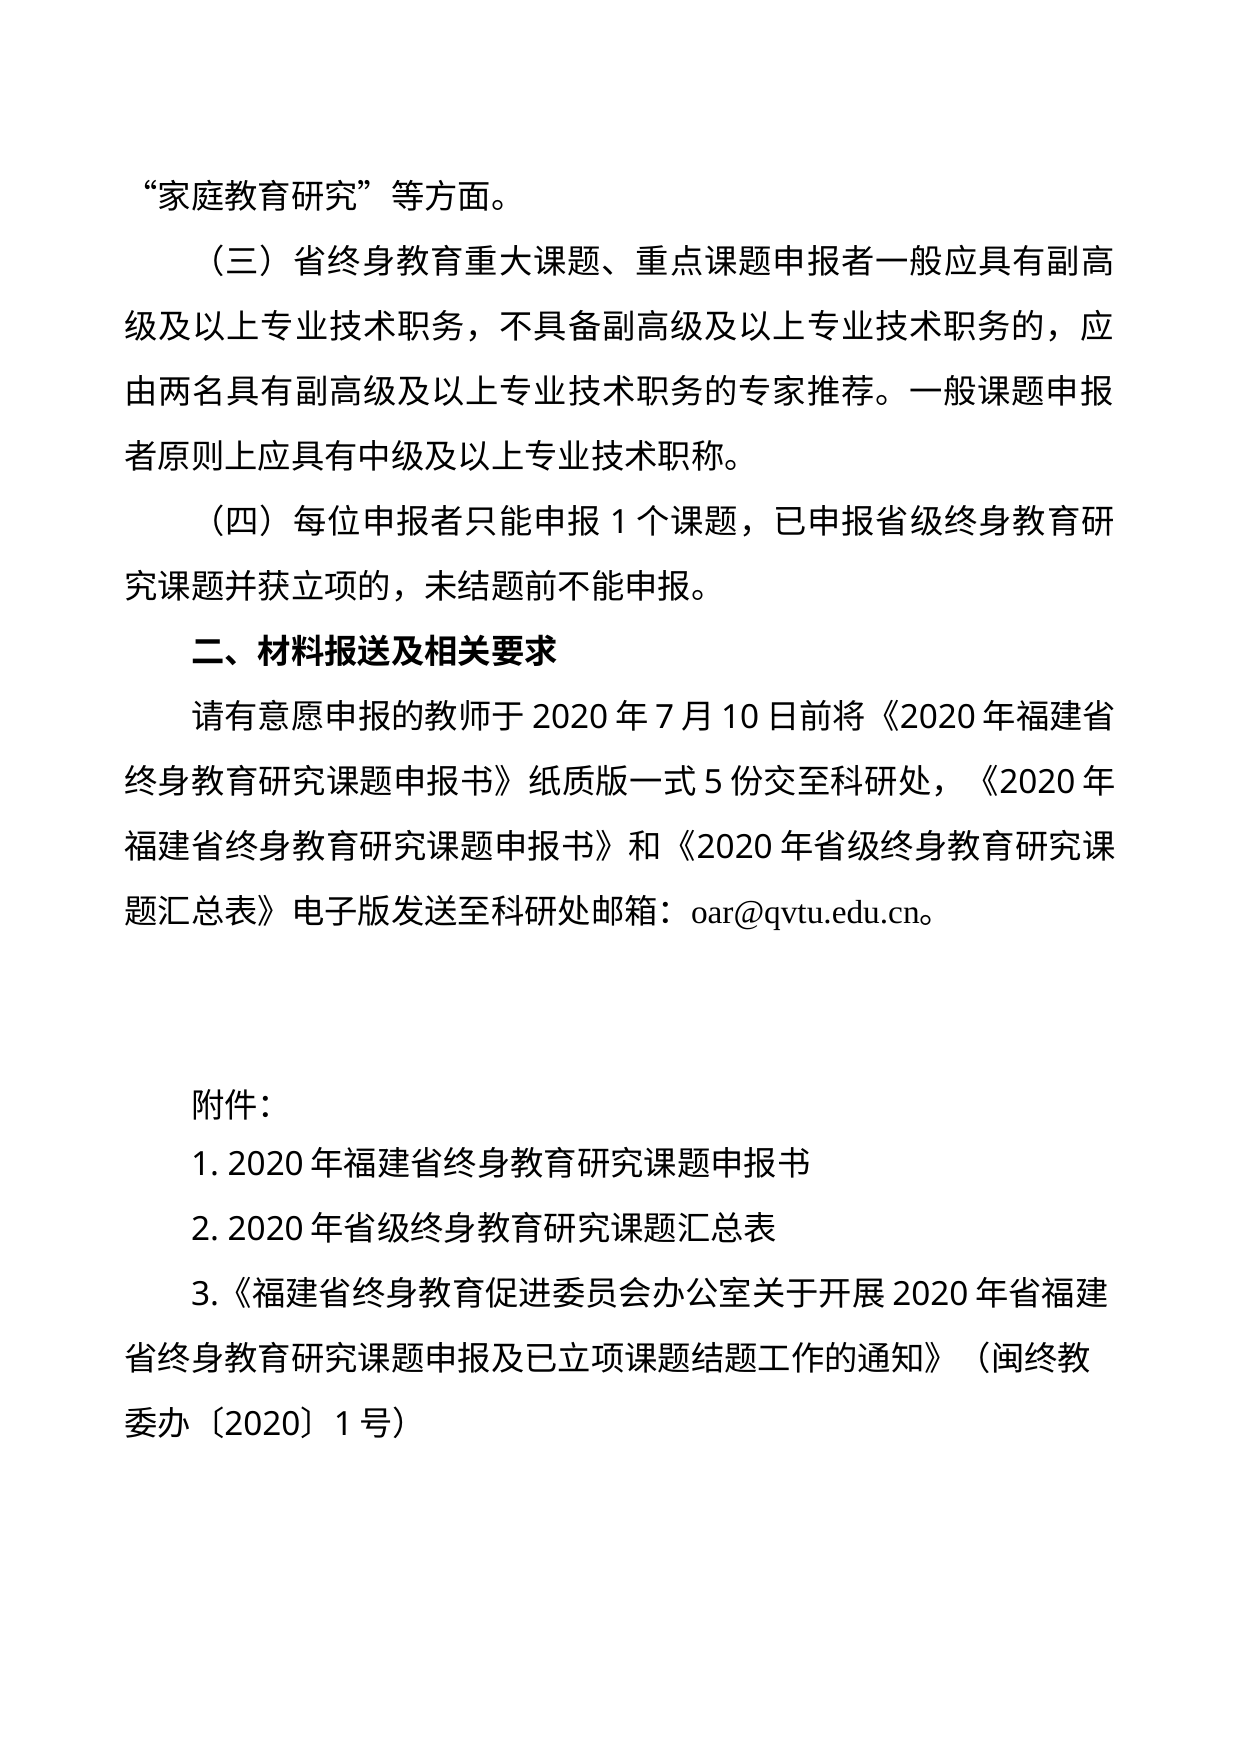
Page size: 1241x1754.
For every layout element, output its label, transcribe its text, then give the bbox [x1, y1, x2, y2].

text 请有意愿申报的教师于2020年7月10日前将《2020年福建省终身教育研究课题申报书》纸质版一式5份交至科研处，《2020年福建省终身教育研究课题申报书》和《2020年省级终身教育研究课题汇总表》电子版发送至科研处邮箱：oar@qvtu.edu.cn。 [124, 682, 1116, 942]
text 1. 2020年福建省终身教育研究课题申报书 [124, 1128, 1116, 1193]
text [124, 162, 1116, 227]
list 附件： [124, 1072, 1116, 1128]
text （三）省终身教育重大课题、重点课题申报者一般应具有副高级及以上专业技术职务，不具备副高级及以上专业技术职务的，应由两名具有副高级及以上专业技术职务的专家推荐。一般课题申报者原则上应具有中级及以上专业技术职称。 [124, 227, 1116, 487]
text 3.《福建省终身教育促进委员会办公室关于开展2020年省福建省终身教育研究课题申报及已立项课题结题工作的通知》（闽终教委办〔2020〕1号） [124, 1258, 1116, 1453]
text 2. 2020年省级终身教育研究课题汇总表 [124, 1193, 1116, 1258]
text （四）每位申报者只能申报1个课题，已申报省级终身教育研究课题并获立项的，未结题前不能申报。 [124, 487, 1116, 617]
text 二、材料报送及相关要求 [124, 617, 1116, 682]
